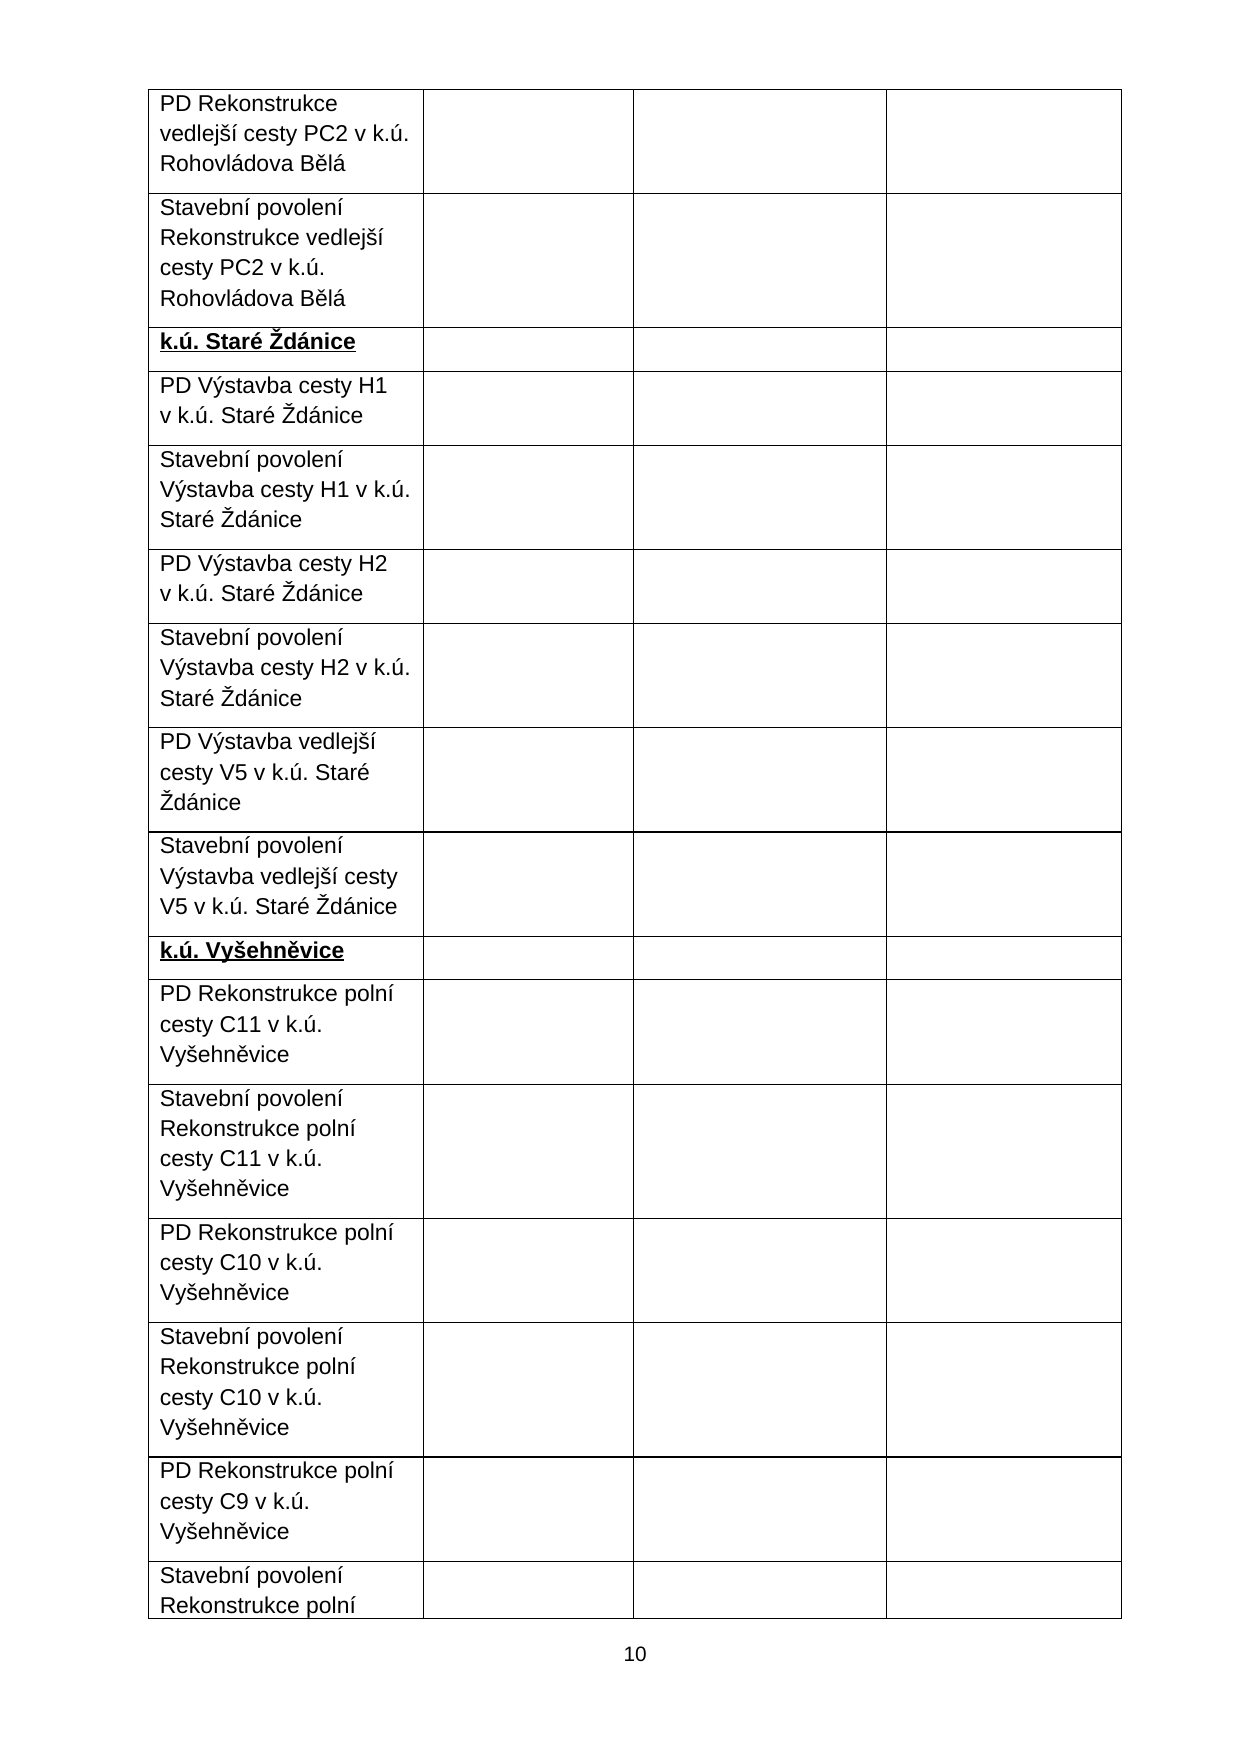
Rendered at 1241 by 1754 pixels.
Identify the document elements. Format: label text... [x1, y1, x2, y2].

table_cell PD Výstavba cesty H1 v k.ú. Staré Ždánice [149, 372, 423, 445]
table_cell [634, 1458, 886, 1561]
table_cell Stavební povolení Výstavba vedlejší cesty V5 v k.ú. Staré Ždánice [149, 833, 423, 936]
table_cell [634, 728, 886, 831]
table_cell [887, 372, 1121, 445]
table_cell PD Rekonstrukce polní cesty C11 v k.ú. Vyšehněvice [149, 980, 423, 1083]
table_cell [887, 446, 1121, 549]
table_cell [634, 372, 886, 445]
table_cell [424, 728, 633, 831]
table_cell [887, 624, 1121, 727]
table_cell [424, 372, 633, 445]
table_cell [634, 833, 886, 936]
table_cell [634, 1085, 886, 1218]
table_cell [887, 328, 1121, 371]
table_cell [634, 446, 886, 549]
table_cell [634, 1219, 886, 1322]
table_cell [424, 194, 633, 327]
table_cell PD Rekonstrukce polní cesty C9 v k.ú. Vyšehněvice [149, 1458, 423, 1561]
table_cell [887, 1458, 1121, 1561]
table_cell [424, 1323, 633, 1456]
table_cell [887, 550, 1121, 623]
table_cell [424, 1085, 633, 1218]
table_cell [887, 90, 1121, 193]
table_cell [887, 1323, 1121, 1456]
table_cell [424, 1458, 633, 1561]
table_cell Stavební povolení Výstavba cesty H2 v k.ú. Staré Ždánice [149, 624, 423, 727]
table_cell [887, 937, 1121, 979]
table_cell [887, 980, 1121, 1083]
table_cell PD Rekonstrukce vedlejší cesty PC2 v k.ú. Rohovládova Bělá [149, 90, 423, 193]
table_cell [424, 1219, 633, 1322]
table_cell [424, 328, 633, 371]
table_cell [634, 1323, 886, 1456]
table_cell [149, 1562, 423, 1618]
table_cell [887, 833, 1121, 936]
table_cell [634, 980, 886, 1083]
table_cell [424, 937, 633, 979]
table_cell [634, 1562, 886, 1618]
table_cell Stavební povolení Rekonstrukce polní cesty C11 v k.ú. Vyšehněvice [149, 1085, 423, 1218]
table_cell [634, 194, 886, 327]
table_cell [424, 1562, 633, 1618]
table_cell Stavební povolení Rekonstrukce vedlejší cesty PC2 v k.ú. Rohovládova Bělá [149, 194, 423, 327]
table_cell [424, 624, 633, 727]
table_cell [424, 980, 633, 1083]
table_cell [424, 90, 633, 193]
table_cell [634, 550, 886, 623]
table_cell [634, 624, 886, 727]
table_cell Stavební povolení Výstavba cesty H1 v k.ú. Staré Ždánice [149, 446, 423, 549]
table_cell PD Výstavba vedlejší cesty V5 v k.ú. Staré Ždánice [149, 728, 423, 831]
table_cell k.ú. Staré Ždánice [149, 328, 423, 371]
table_cell [424, 550, 633, 623]
table_cell [887, 1085, 1121, 1218]
table_cell k.ú. Vyšehněvice [149, 937, 423, 979]
table_cell [887, 194, 1121, 327]
table_cell PD Výstavba cesty H2 v k.ú. Staré Ždánice [149, 550, 423, 623]
table_cell [634, 937, 886, 979]
table_cell [634, 328, 886, 371]
table_cell [634, 90, 886, 193]
table_cell [887, 1562, 1121, 1618]
table_cell [887, 1219, 1121, 1322]
table_cell [424, 446, 633, 549]
table_cell [424, 833, 633, 936]
table_cell [887, 728, 1121, 831]
table_cell Stavební povolení Rekonstrukce polní cesty C10 v k.ú. Vyšehněvice [149, 1323, 423, 1456]
table_cell PD Rekonstrukce polní cesty C10 v k.ú. Vyšehněvice [149, 1219, 423, 1322]
